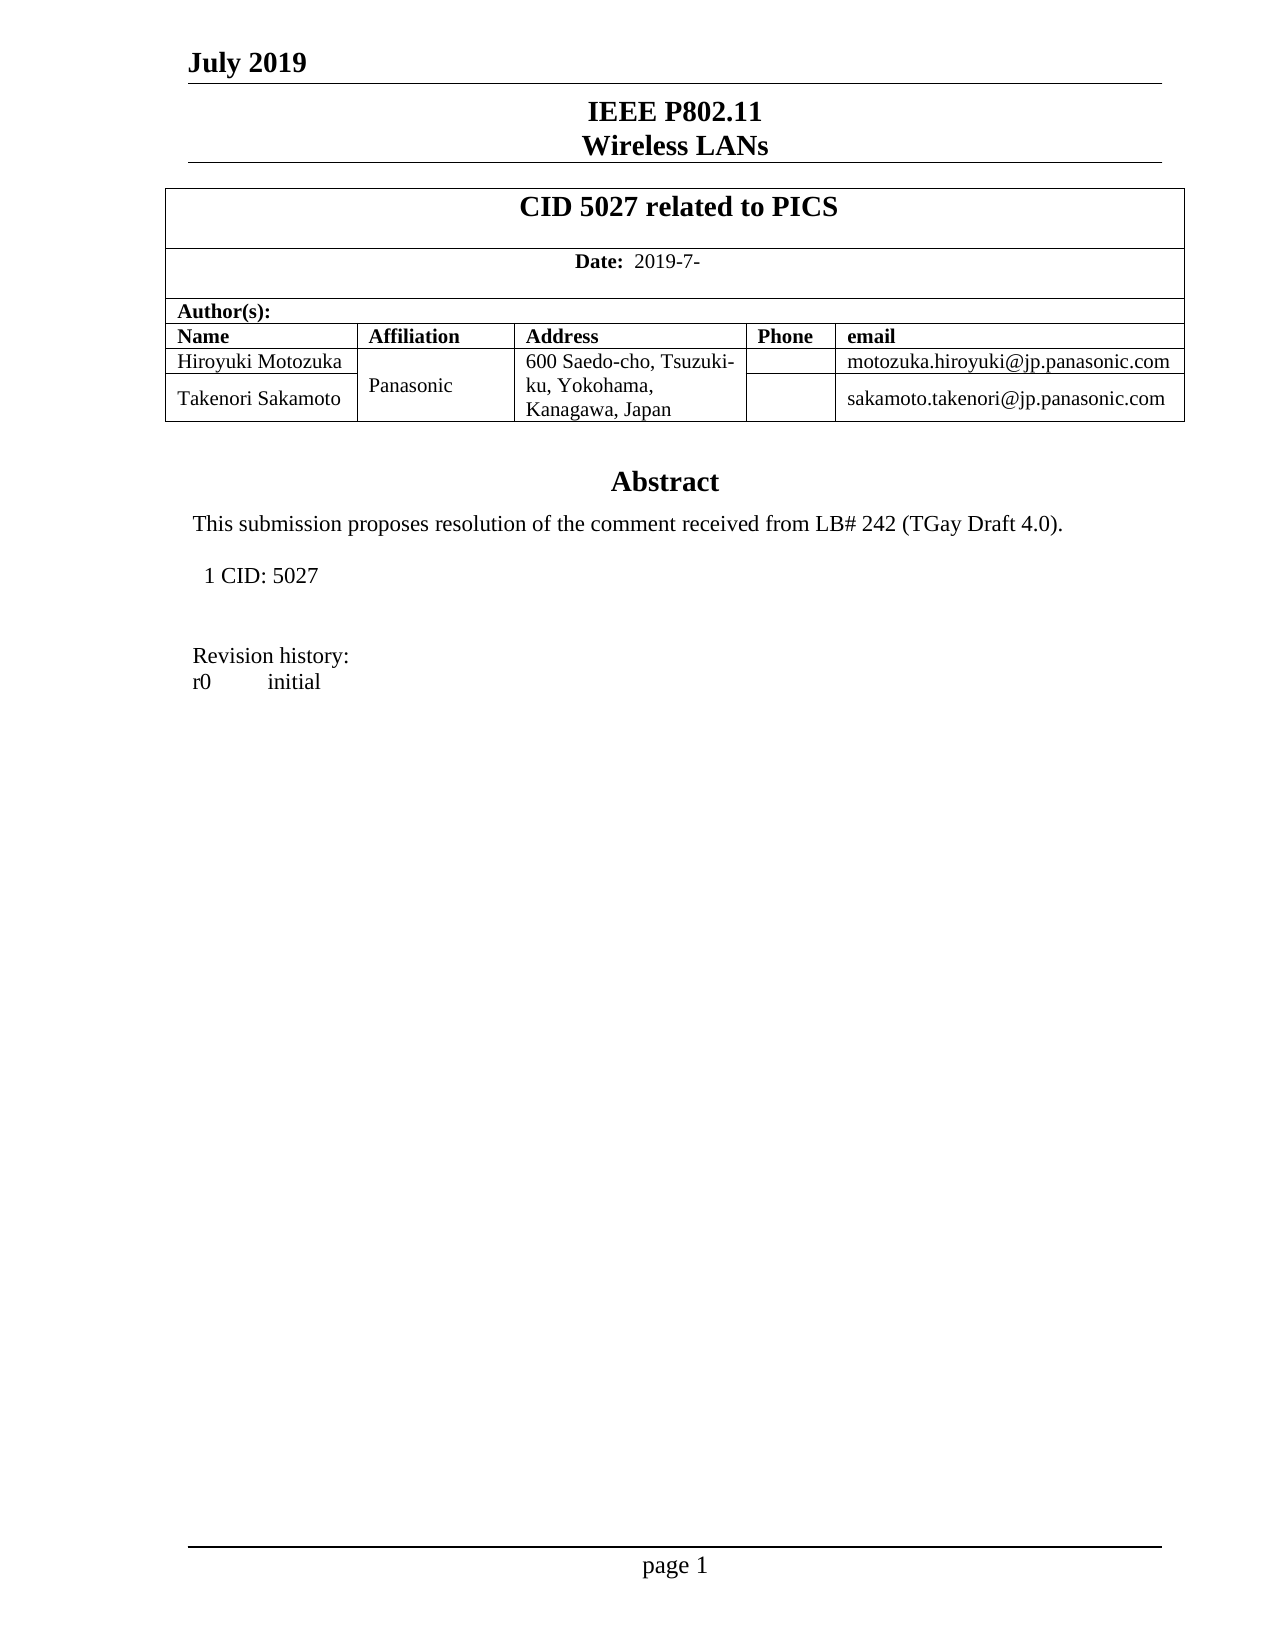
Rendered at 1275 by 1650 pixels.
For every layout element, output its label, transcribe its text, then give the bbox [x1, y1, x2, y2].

table_cell Panasonic [358, 349, 514, 421]
table_cell Affiliation [358, 324, 514, 348]
table_cell Address [515, 324, 746, 348]
table_cell [747, 374, 835, 421]
table_cell Date: 2019-7- [166, 249, 1184, 298]
table_cell Takenori Sakamoto [166, 374, 357, 421]
table_cell motozuka.hiroyuki@jp.panasonic.com [836, 349, 1184, 373]
table_header CID 5027 related to PICS [166, 189, 1184, 248]
table_cell [747, 349, 835, 373]
table_cell Name [166, 324, 357, 348]
table_cell sakamoto.takenori@jp.panasonic.com [836, 374, 1184, 421]
text IEEE P802.11 Wireless LANs [187, 94, 1162, 163]
table_cell Author(s): [166, 299, 1184, 323]
table_cell Phone [747, 324, 835, 348]
table_cell email [836, 324, 1184, 348]
table_cell Hiroyuki Motozuka [166, 349, 357, 373]
table_cell 600 Saedo-cho, Tsuzuki-ku, Yokohama, Kanagawa, Japan [515, 349, 746, 421]
